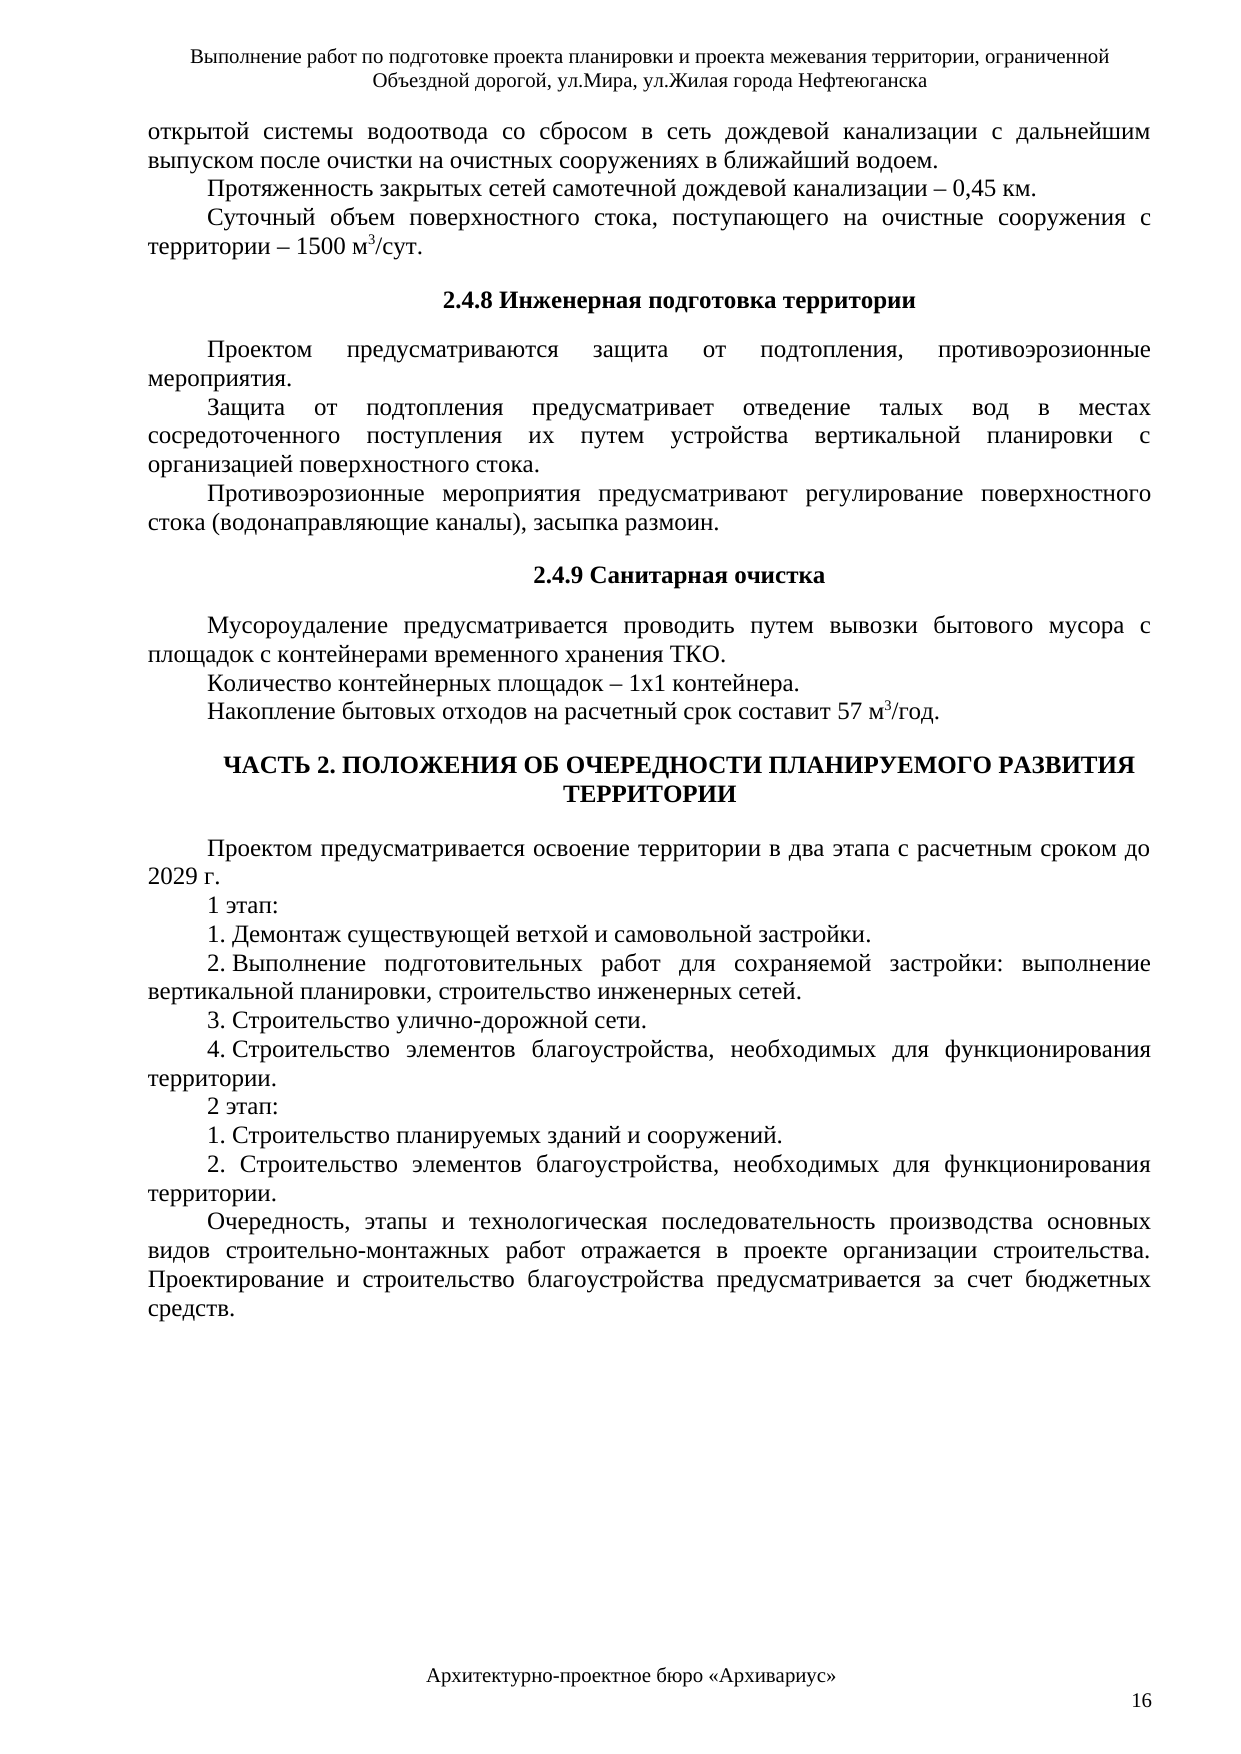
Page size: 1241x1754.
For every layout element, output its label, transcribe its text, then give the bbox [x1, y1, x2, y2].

text 1 этап: [148, 890, 1152, 919]
text 2. Выполнение подготовительных работ для сохраняемой застройки: выполнение вертикальной планировки, строительство инженерных сетей. [148, 948, 1152, 1005]
text 2 этап: [148, 1091, 1152, 1120]
text 1. Строительство планируемых зданий и сооружений. [148, 1120, 1152, 1149]
text Защита от подтопления предусматривает отведение талых вод в местах сосредоточенного поступления их путем устройства вертикальной планировки с организацией поверхностного стока. [148, 392, 1152, 478]
text Мусороудаление предусматривается проводить путем вывозки бытового мусора с площадок с контейнерами временного хранения ТКО. [148, 610, 1152, 668]
text 2.4.8 Инженерная подготовка территории [148, 285, 1152, 313]
text Противоэрозионные мероприятия предусматривают регулирование поверхностного стока (водонаправляющие каналы), засыпка размоин. [148, 478, 1152, 536]
text Очередность, этапы и технологическая последовательность производства основных видов строительно-монтажных работ отражается в проекте организации строительства. Проектирование и строительство благоустройства предусматривается за счет бюджетных средств. [148, 1206, 1152, 1321]
text 4. Строительство элементов благоустройства, необходимых для функционирования территории. [148, 1034, 1152, 1091]
text Накопление бытовых отходов на расчетный срок составит 57 м3/год. [148, 696, 1152, 725]
text 1. Демонтаж существующей ветхой и самовольной застройки. [148, 919, 1152, 948]
text 2. Строительство элементов благоустройства, необходимых для функционирования территории. [148, 1149, 1152, 1206]
text ЧАСТЬ 2. ПОЛОЖЕНИЯ ОБ ОЧЕРЕДНОСТИ ПЛАНИРУЕМОГО РАЗВИТИЯ ТЕРРИТОРИИ [148, 750, 1152, 808]
text 3. Строительство улично-дорожной сети. [148, 1005, 1152, 1034]
text Протяженность закрытых сетей самотечной дождевой канализации – 0,45 км. [148, 173, 1152, 202]
text Количество контейнерных площадок – 1х1 контейнера. [148, 668, 1152, 696]
text Суточный объем поверхностного стока, поступающего на очистные сооружения с территории – 1500 м3/сут. [148, 202, 1152, 260]
text Проектом предусматривается освоение территории в два этапа с расчетным сроком до 2029 г. [148, 833, 1152, 890]
text Проектом предусматриваются защита от подтопления, противоэрозионные мероприятия. [148, 334, 1152, 392]
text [148, 116, 1152, 173]
text 2.4.9 Санитарная очистка [148, 561, 1152, 589]
